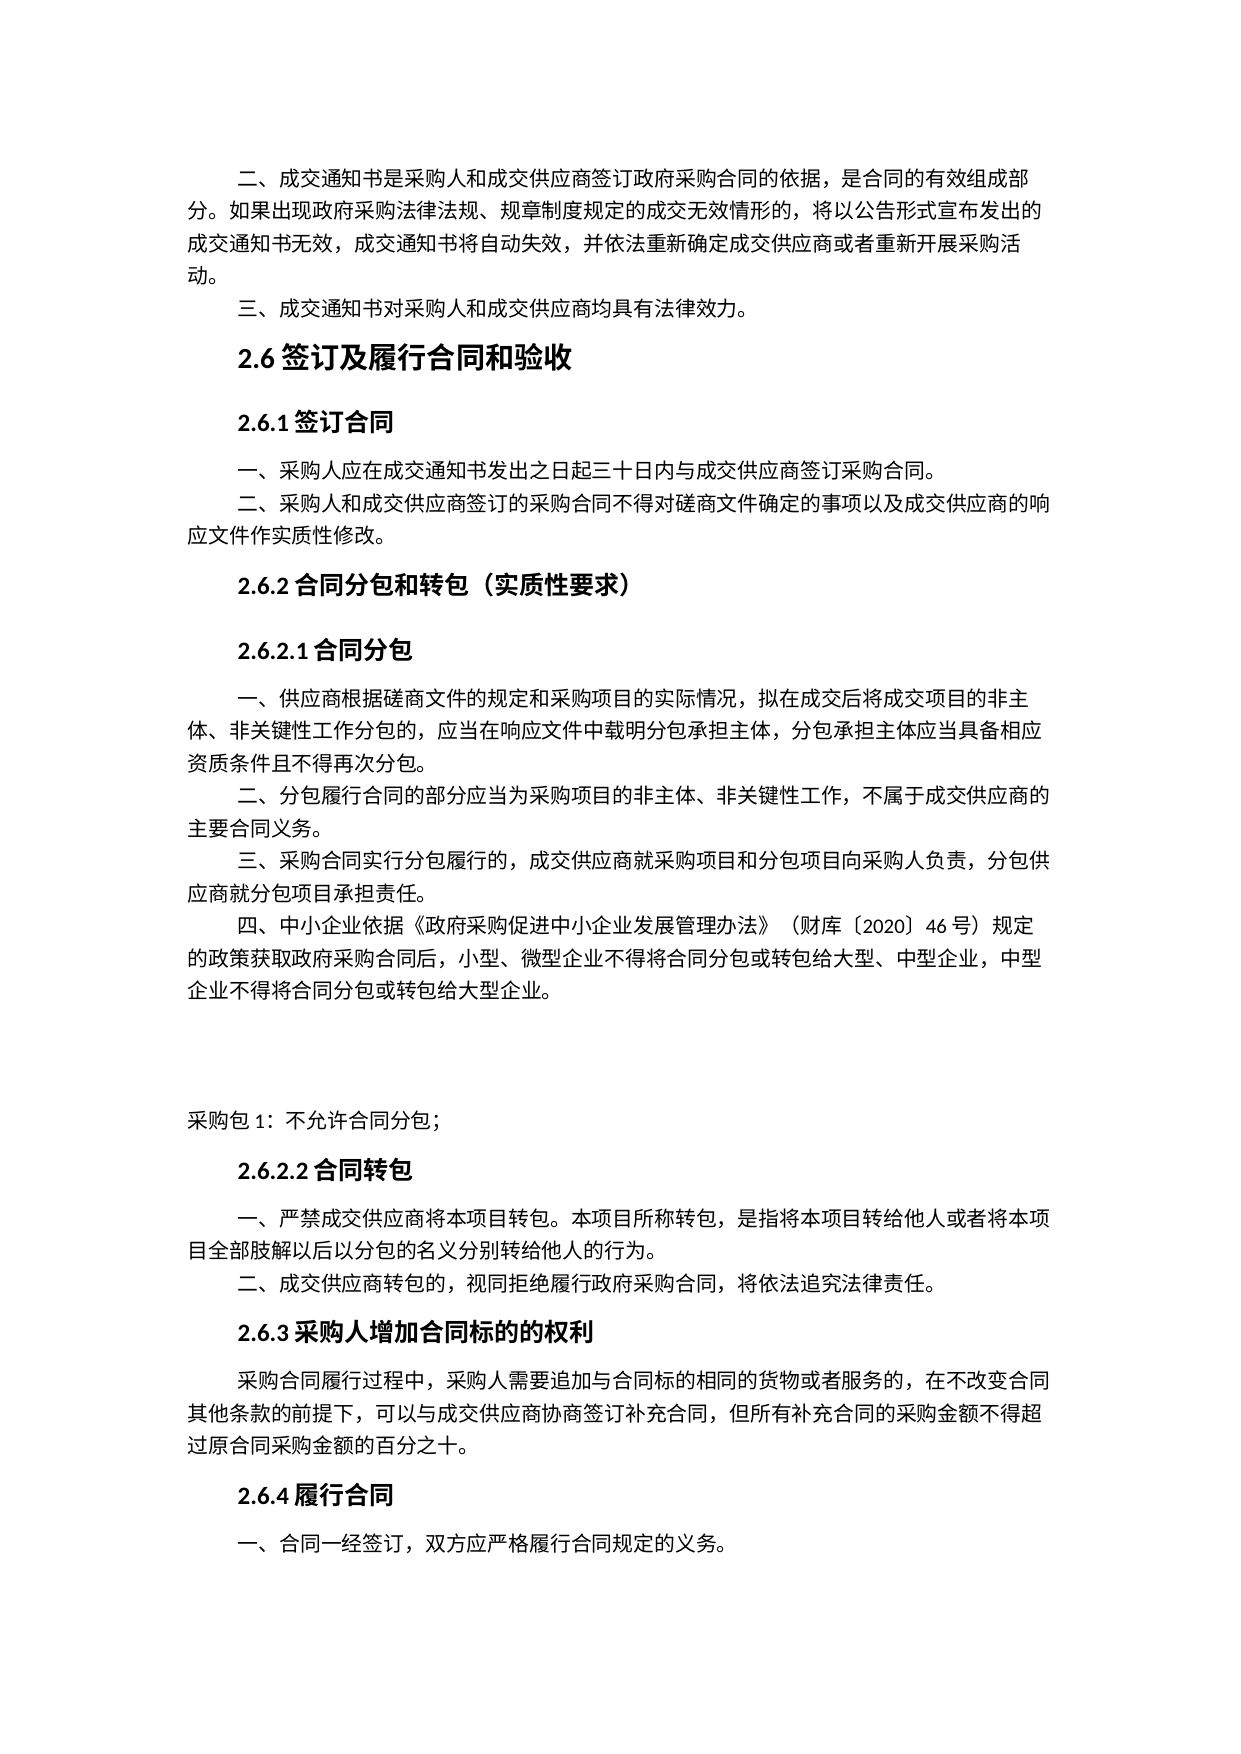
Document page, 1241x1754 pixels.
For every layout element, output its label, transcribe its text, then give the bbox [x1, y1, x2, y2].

text 三、成交通知书对采购人和成交供应商均具有法律效力。 [187, 292, 1053, 324]
text 2.6.3采购人增加合同标的的权利 [187, 1299, 1053, 1364]
text 一、严禁成交供应商将本项目转包。本项目所称转包，是指将本项目转给他人或者将本项目全部肢解以后以分包的名义分别转给他人的行为。 [187, 1202, 1053, 1267]
text 2.6.2.2合同转包 [187, 1137, 1053, 1202]
text 二、成交供应商转包的，视同拒绝履行政府采购合同，将依法追究法律责任。 [187, 1267, 1053, 1299]
text 二、采购人和成交供应商签订的采购合同不得对磋商文件确定的事项以及成交供应商的响应文件作实质性修改。 [187, 487, 1053, 552]
text 二、分包履行合同的部分应当为采购项目的非主体、非关键性工作，不属于成交供应商的主要合同义务。 [187, 779, 1053, 844]
text 采购合同履行过程中，采购人需要追加与合同标的相同的货物或者服务的，在不改变合同其他条款的前提下，可以与成交供应商协商签订补充合同，但所有补充合同的采购金额不得超过原合同采购金额的百分之十。 [187, 1364, 1053, 1462]
text 2.6.4履行合同 [187, 1462, 1053, 1527]
text 三、采购合同实行分包履行的，成交供应商就采购项目和分包项目向采购人负责，分包供应商就分包项目承担责任。 [187, 844, 1053, 909]
text 采购包1：不允许合同分包； [187, 1104, 1053, 1137]
text 二、成交通知书是采购人和成交供应商签订政府采购合同的依据，是合同的有效组成部分。如果出现政府采购法律法规、规章制度规定的成交无效情形的，将以公告形式宣布发出的成交通知书无效，成交通知书将自动失效，并依法重新确定成交供应商或者重新开展采购活动。 [187, 162, 1053, 292]
text 2.6签订及履行合同和验收 [187, 324, 1053, 389]
text 2.6.2.1合同分包 [187, 617, 1053, 682]
text 一、采购人应在成交通知书发出之日起三十日内与成交供应商签订采购合同。 [187, 454, 1053, 487]
text 四、中小企业依据《政府采购促进中小企业发展管理办法》（财库〔2020〕46号）规定的政策获取政府采购合同后，小型、微型企业不得将合同分包或转包给大型、中型企业，中型企业不得将合同分包或转包给大型企业。 [187, 909, 1053, 1007]
text 一、合同一经签订，双方应严格履行合同规定的义务。 [187, 1527, 1053, 1559]
text 2.6.2合同分包和转包（实质性要求） [187, 552, 1053, 617]
text 2.6.1签订合同 [187, 389, 1053, 454]
text 一、供应商根据磋商文件的规定和采购项目的实际情况，拟在成交后将成交项目的非主体、非关键性工作分包的，应当在响应文件中载明分包承担主体，分包承担主体应当具备相应资质条件且不得再次分包。 [187, 682, 1053, 779]
